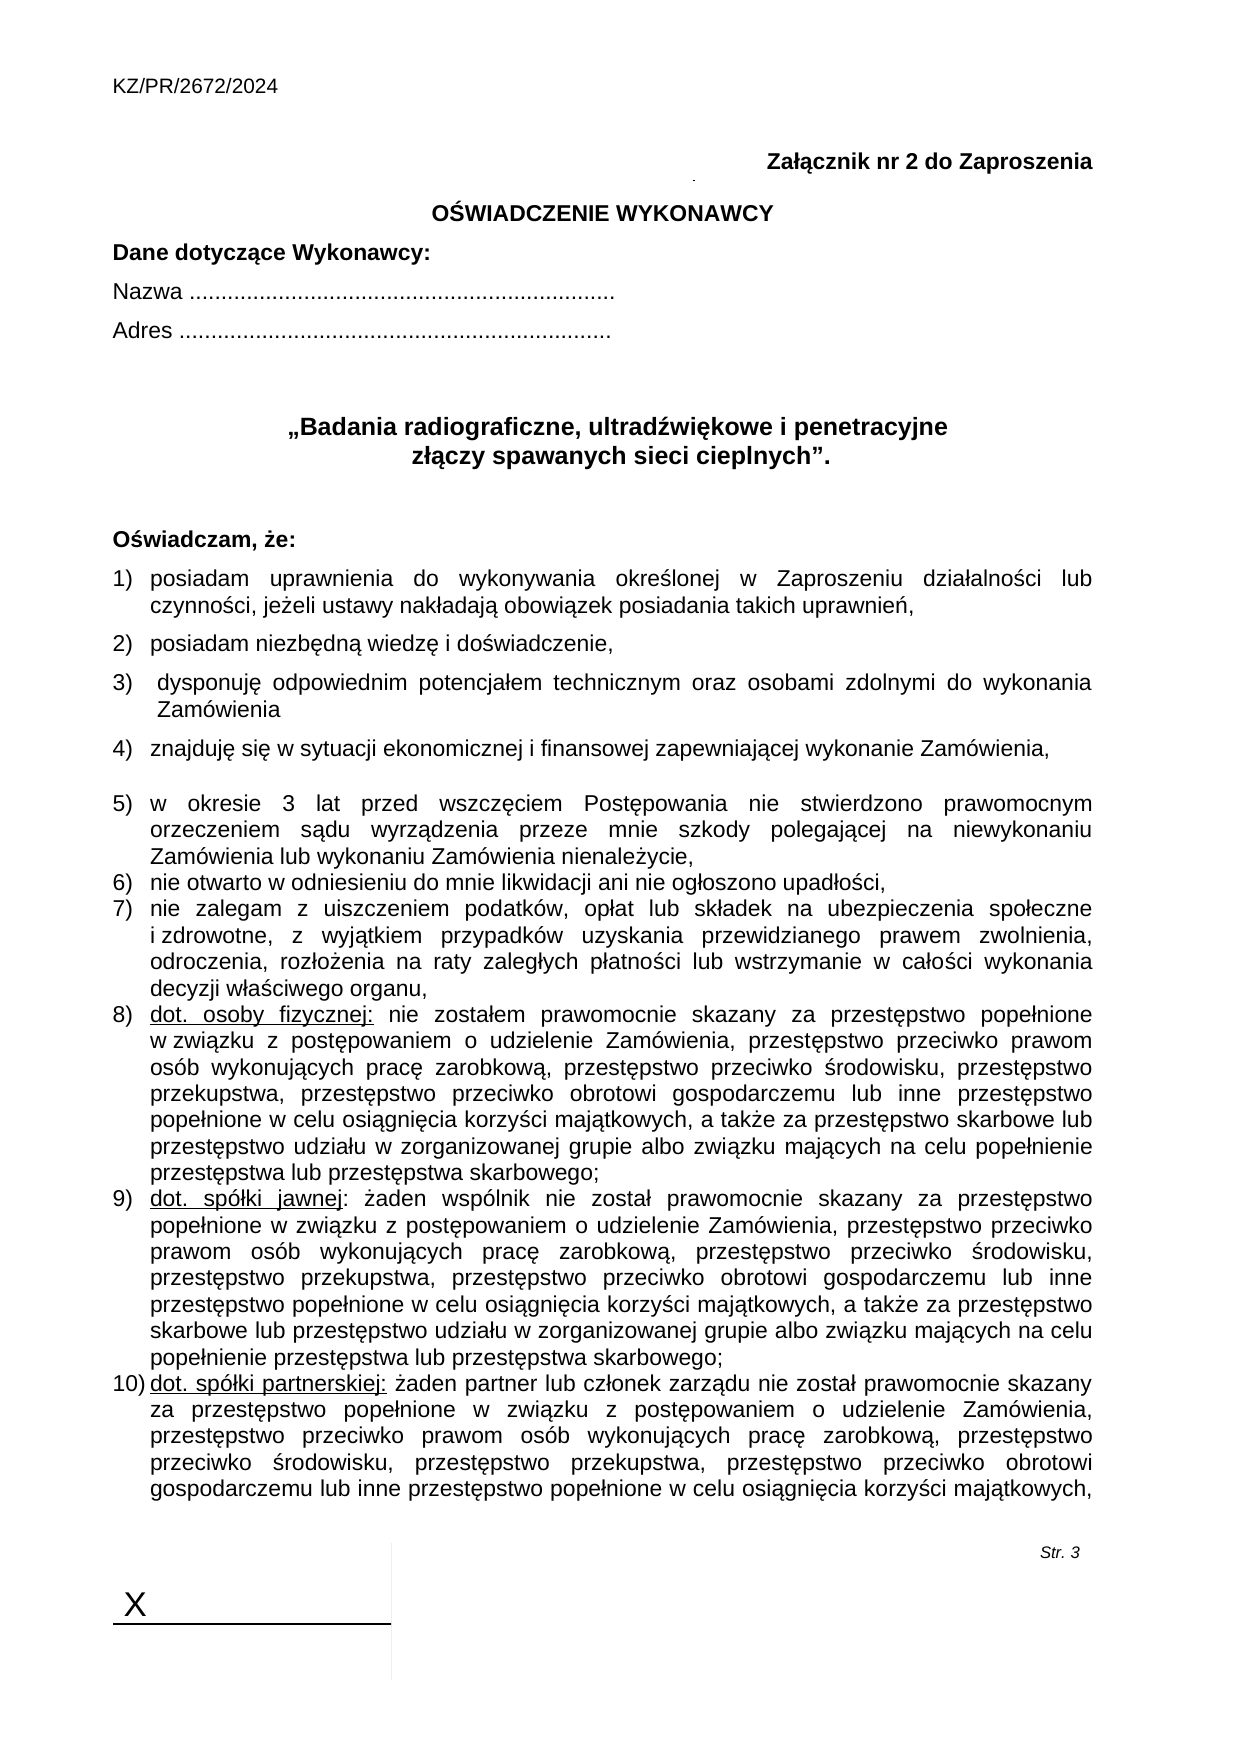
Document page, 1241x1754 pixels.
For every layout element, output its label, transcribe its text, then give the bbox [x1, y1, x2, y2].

list dot. osoby fizycznej: nie zostałem prawomocnie skazany za przestępstwo popełnione w związku z postępowaniem o udzielenie Zamówienia, przestępstwo przeciwko prawom osób wykonujących pracę zarobkową, przestępstwo przeciwko środowisku, przestępstwo przekupstwa, przestępstwo przeciwko obrotowi gospodarczemu lub inne przestępstwo popełnione w celu osiągnięcia korzyści majątkowych, a także za przestępstwo skarbowe lub przestępstwo udziału w zorganizowanej grupie albo związku mających na celu popełnienie przestępstwa lub przestępstwa skarbowego; [112, 1030, 1093, 1214]
list posiadam niezbędną wiedzę i doświadczenie, [112, 630, 1093, 657]
text Oświadczam, że: [112, 526, 1093, 553]
list w okresie 3 lat przed wszczęciem Postępowania nie stwierdzono prawomocnym orzeczeniem sądu wyrządzenia przeze mnie szkody polegającej na niewykonaniu Zamówienia lub wykonaniu Zamówienia nienależycie, [112, 790, 1093, 869]
list posiadam uprawnienia do wykonywania określonej w Zaproszeniu działalności lub czynności, jeżeli ustawy nakładają obowiązek posiadania takich uprawnień, [112, 565, 1093, 618]
list znajduję się w sytuacji ekonomicznej i finansowej zapewniającej wykonanie Zamówienia, [112, 734, 1093, 761]
subtitle Załącznik nr 2 do Zaproszenia [112, 148, 1093, 174]
text Adres .................................................................... [112, 317, 1093, 343]
text OŚWIADCZENIE WYKONAWCY [112, 200, 1093, 227]
text Nazwa ................................................................... [112, 278, 1093, 304]
list dot. spółki jawnej: żaden wspólnik nie został prawomocnie skazany za przestępstwo popełnione w związku z postępowaniem o udzielenie Zamówienia, przestępstwo przeciwko prawom osób wykonujących pracę zarobkową, przestępstwo przeciwko środowisku, przestępstwo przekupstwa, przestępstwo przeciwko obrotowi gospodarczemu lub inne przestępstwo popełnione w celu osiągnięcia korzyści majątkowych, a także za przestępstwo skarbowe lub przestępstwo udziału w zorganizowanej grupie albo związku mających na celu popełnienie przestępstwa lub przestępstwa skarbowego; [112, 1214, 1093, 1399]
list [112, 1399, 1093, 1531]
text „Badania radiograficzne, ultradźwiękowe i penetracyjne złączy spawanych sieci cieplnych”. [150, 412, 1093, 470]
list nie zalegam z uiszczeniem podatków, opłat lub składek na ubezpieczenia społeczne i zdrowotne, z wyjątkiem przypadków uzyskania przewidzianego prawem zwolnienia, odroczenia, rozłożenia na raty zaległych płatności lub wstrzymanie w całości wykonania decyzji właściwego organu, [112, 924, 1093, 1030]
list nie otwarto w odniesieniu do mnie likwidacji ani nie ogłoszono upadłości, [112, 898, 1093, 924]
text Dane dotyczące Wykonawcy: [112, 239, 1093, 266]
list dysponuję odpowiednim potencjałem technicznym oraz osobami zdolnymi do wykonania Zamówienia [112, 669, 1093, 722]
